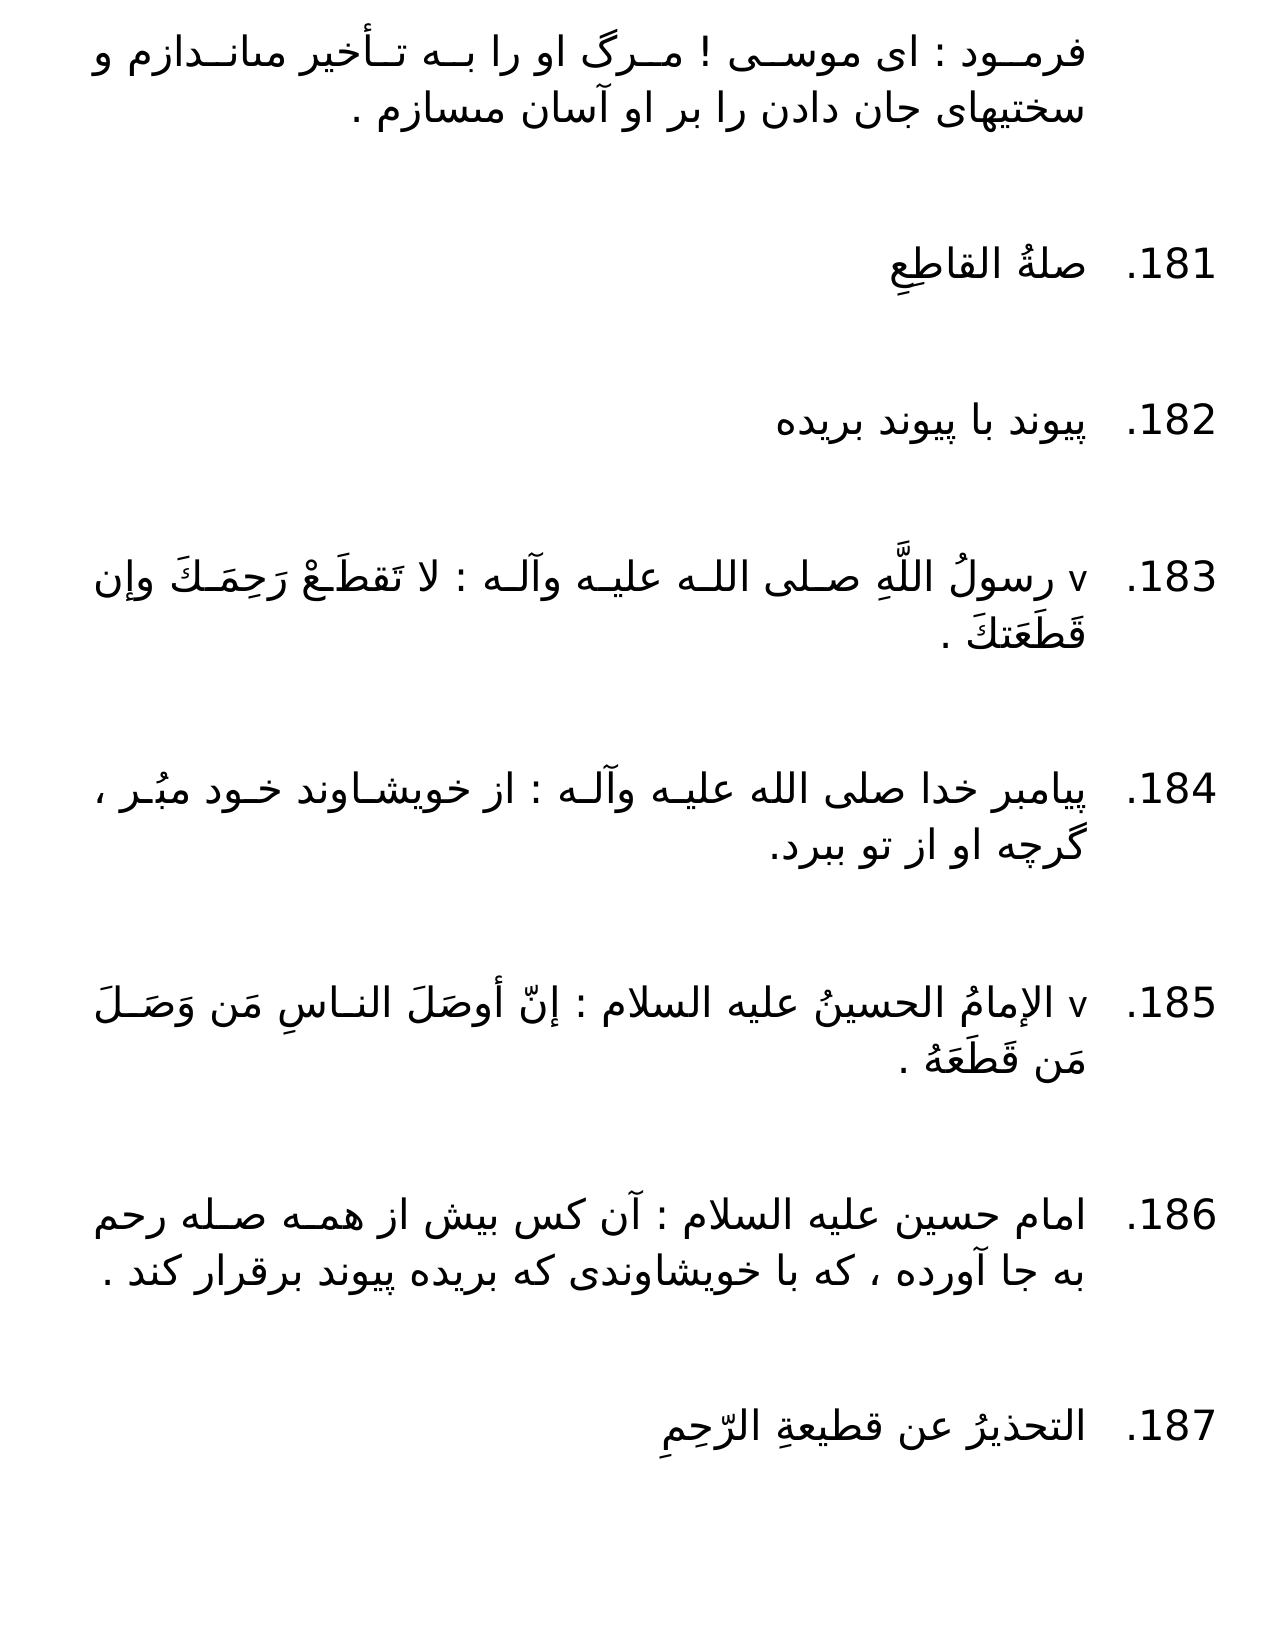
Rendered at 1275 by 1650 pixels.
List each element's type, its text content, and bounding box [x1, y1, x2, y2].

list صلةُ القاطِعِ‏ [94, 240, 1125, 288]
list امام حسين عليه السلام : آن كس بيش از همه صله رحم به جا آورده ، كه با خويشاوندى كه بريده پيوند برقرار كند . [94, 1191, 1125, 1295]
list پيامبر خدا صلى الله عليه وآله : از خويشاوند خود مبُر ، گرچه او از تو ببرد. [94, 765, 1125, 869]
list v الإمامُ الحسينُ عليه السلام : إنّ أوصَلَ الناسِ مَن وَصَلَ مَن قَطَعَهُ . [94, 977, 1125, 1083]
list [94, 28, 1125, 132]
list التحذيرُ عن قطيعةِ الرّحِمِ‏ [94, 1402, 1125, 1451]
list پيوند با پيوند بريده‏ [94, 396, 1125, 444]
list v رسولُ اللَّهِ صلى الله عليه وآله : لا تَقطَعْ رَحِمَكَ وإن قَطَعَتكَ . [94, 551, 1125, 658]
